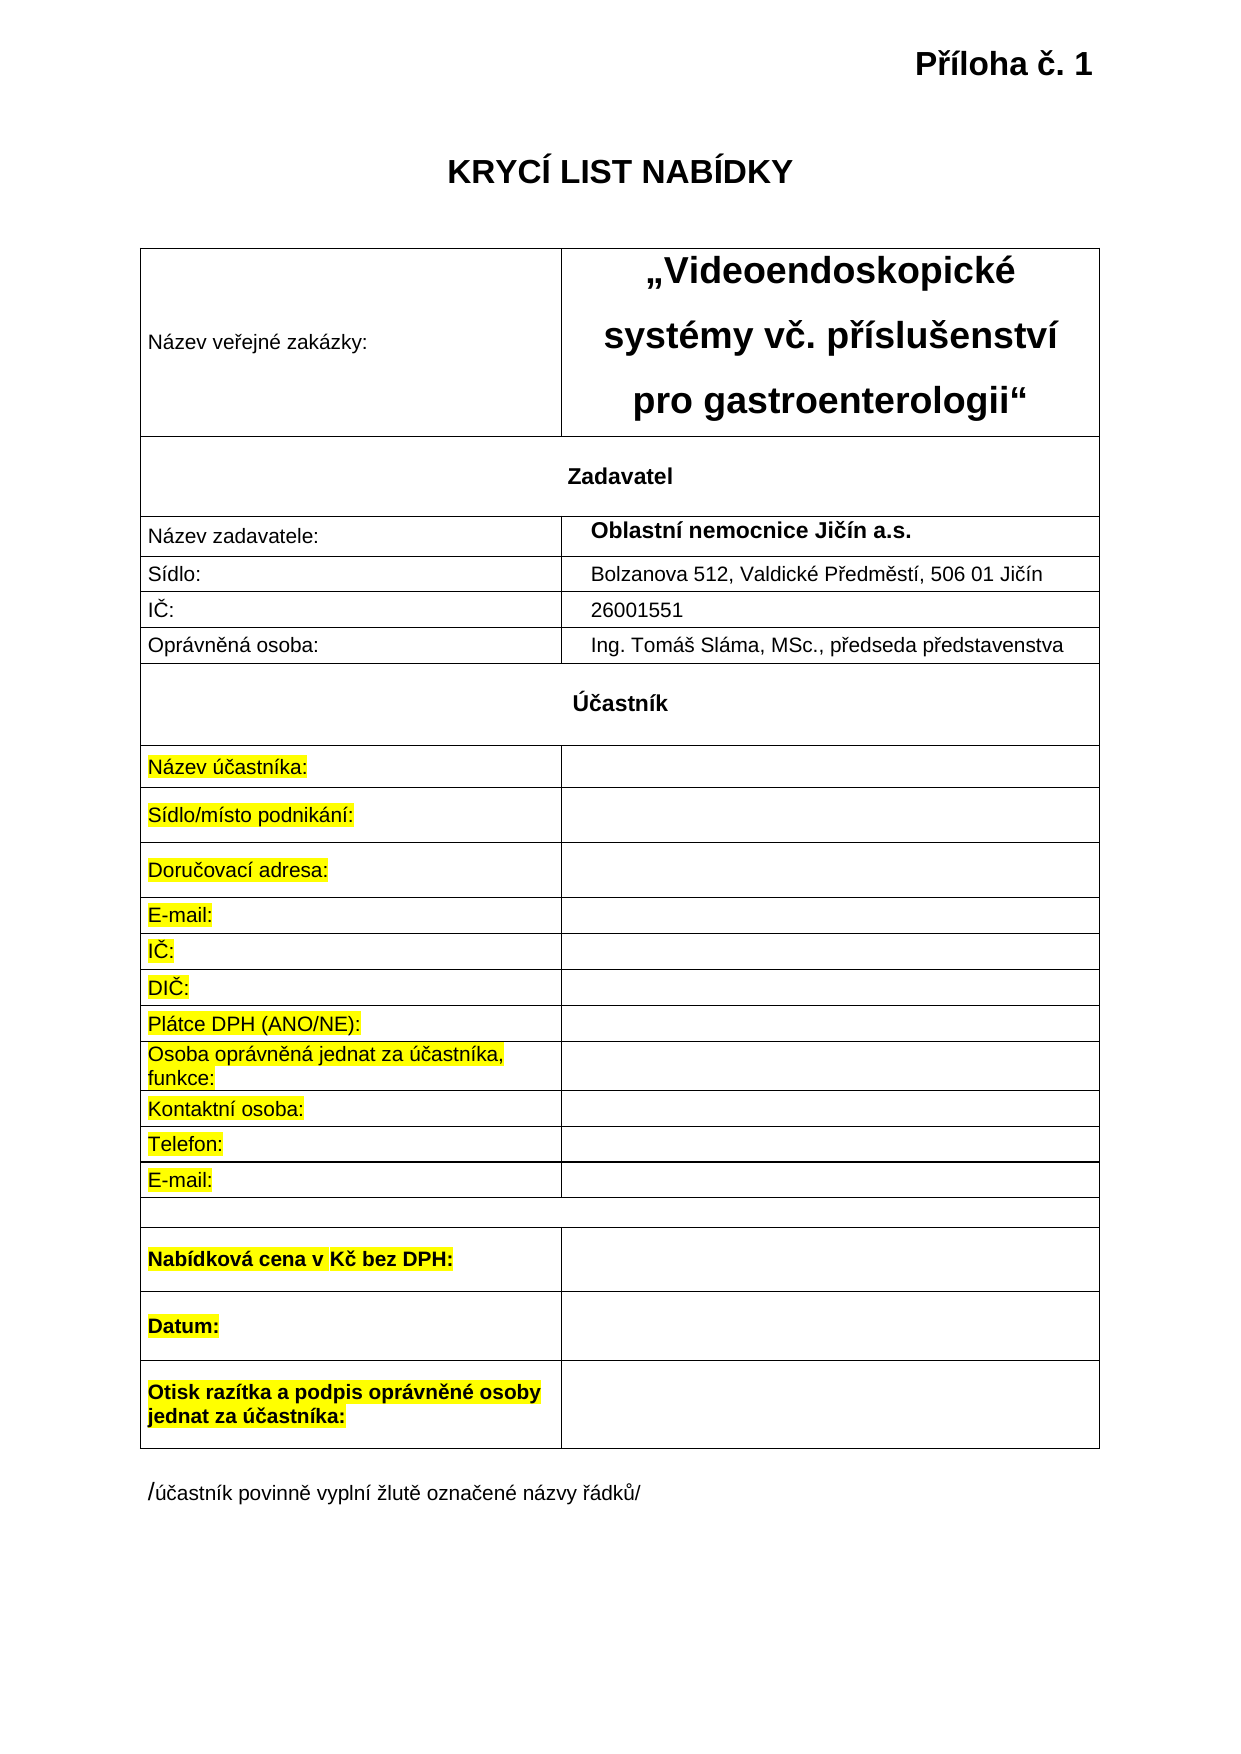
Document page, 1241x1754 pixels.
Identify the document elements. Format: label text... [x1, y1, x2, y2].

table_cell [562, 970, 1099, 1005]
table_cell Telefon: [141, 1127, 561, 1161]
table_cell [562, 1042, 1099, 1090]
table_cell Sídlo/místo podnikání: [141, 788, 561, 842]
table_cell Nabídková cena v Kč bez DPH: [141, 1228, 561, 1291]
table_cell DIČ: [141, 970, 561, 1005]
table_cell Zadavatel [141, 437, 1099, 516]
table_cell Otisk razítka a podpis oprávněné osoby jednat za účastníka: [141, 1361, 561, 1447]
table_cell E-mail: [141, 898, 561, 933]
table_cell [562, 1361, 1099, 1447]
table_header „Videoendoskopické systémy vč. příslušenství pro gastroenterologii“ [562, 249, 1099, 436]
table_cell IČ: [141, 934, 561, 969]
table_cell [141, 1198, 1099, 1227]
table_cell Sídlo: [141, 557, 561, 591]
table_cell [562, 1006, 1099, 1041]
table_cell Bolzanova 512, Valdické Předměstí, 506 01 Jičín [562, 557, 1099, 591]
table_header Název veřejné zakázky: [141, 249, 561, 436]
table_cell IČ: [141, 592, 561, 627]
text KRYCÍ LIST NABÍDKY [148, 152, 1092, 190]
text /účastník povinně vyplní žlutě označené názvy řádků/ [148, 1477, 1092, 1506]
table_cell Datum: [141, 1292, 561, 1360]
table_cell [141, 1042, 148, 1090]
table_cell Oblastní nemocnice Jičín a.s. [562, 517, 1099, 556]
text Příloha č. 1 [148, 44, 1092, 83]
table_cell [562, 1163, 1099, 1197]
table_cell Účastník [141, 664, 1099, 745]
table_cell [562, 1127, 1099, 1161]
table_cell 26001551 [562, 592, 1099, 627]
table_cell Ing. Tomáš Sláma, MSc., předseda představenstva [562, 628, 1099, 662]
table_cell [562, 1228, 1099, 1291]
table_cell E-mail: [141, 1163, 561, 1197]
table_cell [562, 1091, 1099, 1126]
table_cell Oprávněná osoba: [141, 628, 561, 662]
table_cell [562, 843, 1099, 897]
table_cell Název účastníka: [141, 746, 561, 787]
table_cell Doručovací adresa: [141, 843, 561, 897]
table_cell [562, 746, 1099, 787]
table_cell [562, 898, 1099, 933]
table_cell [562, 934, 1099, 969]
table_cell [562, 788, 1099, 842]
table_cell Kontaktní osoba: [141, 1091, 561, 1126]
table_cell Plátce DPH (ANO/NE): [141, 1006, 561, 1041]
table_cell [562, 1292, 1099, 1360]
table_cell Název zadavatele: [141, 517, 561, 556]
table_cell Osoba oprávněná jednat za účastníka, funkce: [215, 1042, 561, 1090]
